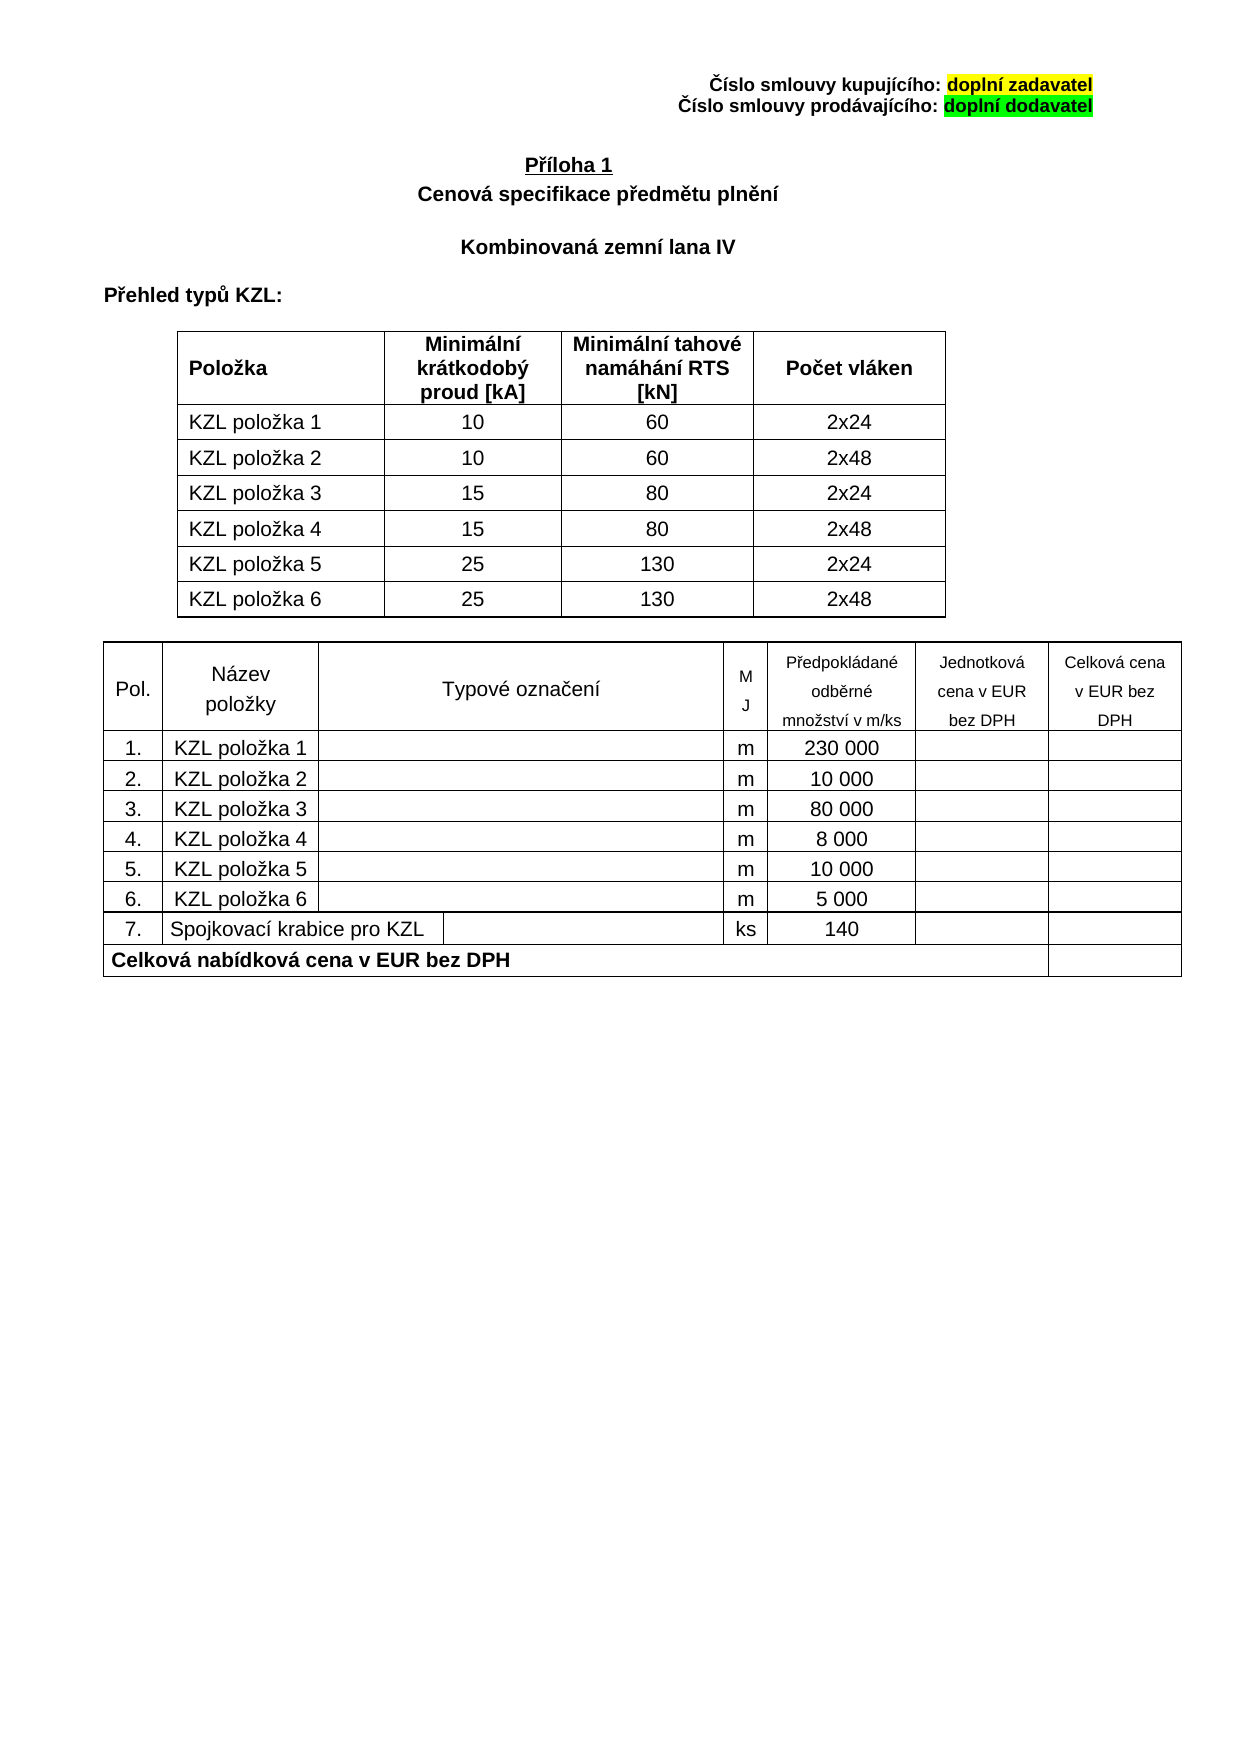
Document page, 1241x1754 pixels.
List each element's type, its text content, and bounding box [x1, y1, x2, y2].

table_cell [319, 791, 723, 821]
text Cenová specifikace předmětu plnění [103, 177, 1093, 206]
table_cell KZL položka 4 [178, 511, 384, 546]
table_cell KZL položka 5 [178, 547, 384, 581]
table_cell 80 [562, 476, 753, 510]
table_cell KZL položka 6 [163, 882, 318, 911]
table_cell [319, 822, 723, 851]
table_cell [916, 731, 1048, 760]
table_header Spojkovací krabice pro KZL [163, 913, 443, 943]
table_cell [319, 852, 723, 881]
table_cell m [724, 731, 767, 760]
table_cell [1049, 852, 1181, 881]
table_cell [916, 822, 1048, 851]
table_header Minimální krátkodobý proud [kA] [385, 332, 561, 404]
table_cell 25 [385, 582, 561, 616]
table_cell 15 [385, 476, 561, 510]
table_cell [1049, 822, 1181, 851]
table_cell [1049, 731, 1181, 760]
table_cell m [724, 882, 767, 911]
table_cell m [724, 822, 767, 851]
table_cell 2x24 [754, 547, 945, 581]
text Příloha 1 [44, 148, 1093, 177]
table_cell 130 [562, 582, 753, 616]
table_cell m [724, 791, 767, 821]
table_header Předpokládané odběrné množství v m/ks [768, 643, 915, 730]
table_header Minimální tahové namáhání RTS [kN] [562, 332, 753, 404]
table_cell 2. [104, 761, 162, 790]
table_cell 2x24 [754, 405, 945, 439]
table_cell KZL položka 2 [163, 761, 318, 790]
table_cell 10 000 [768, 852, 915, 881]
table_header Pol. [104, 643, 162, 730]
table_cell KZL položka 5 [163, 852, 318, 881]
table_cell [1049, 945, 1181, 976]
table_cell 25 [385, 547, 561, 581]
table_cell [1049, 882, 1181, 911]
table_cell Celková nabídková cena v EUR bez DPH [104, 945, 1048, 976]
table_cell 6. [104, 882, 162, 911]
table_cell 60 [562, 405, 753, 439]
table_cell m [724, 761, 767, 790]
table_cell 60 [562, 440, 753, 475]
table_header [916, 913, 1048, 943]
table_cell 15 [385, 511, 561, 546]
table_cell 3. [104, 791, 162, 821]
table_cell 230 000 [768, 731, 915, 760]
table_cell [916, 791, 1048, 821]
table_cell 5 000 [768, 882, 915, 911]
table_cell 10 [385, 440, 561, 475]
table_cell 4. [104, 822, 162, 851]
table_cell [319, 731, 723, 760]
table_cell KZL položka 2 [178, 440, 384, 475]
table_cell KZL položka 3 [163, 791, 318, 821]
table_header MJ [724, 643, 767, 730]
text Kombinovaná zemní lana IV [103, 235, 1093, 259]
table_header ks [724, 913, 767, 943]
table_header 7. [104, 913, 162, 943]
table_cell KZL položka 4 [163, 822, 318, 851]
table_cell [319, 882, 723, 911]
table_cell [1049, 761, 1181, 790]
table_cell 80 [562, 511, 753, 546]
table_cell [916, 852, 1048, 881]
table_header [1049, 913, 1181, 943]
table_cell 2x48 [754, 440, 945, 475]
table_header 140 [768, 913, 915, 943]
table_header Počet vláken [754, 332, 945, 404]
table_cell 8 000 [768, 822, 915, 851]
table_cell KZL položka 1 [178, 405, 384, 439]
text Přehled typů KZL: [103, 283, 1093, 307]
table_cell [916, 882, 1048, 911]
table_header Název položky [163, 643, 318, 730]
table_cell 130 [562, 547, 753, 581]
table_cell 5. [104, 852, 162, 881]
table_cell KZL položka 3 [178, 476, 384, 510]
table_header Položka [178, 332, 384, 404]
table_cell 1. [104, 731, 162, 760]
table_cell 10 [385, 405, 561, 439]
table_cell KZL položka 6 [178, 582, 384, 616]
table_cell 2x48 [754, 582, 945, 616]
table_header Typové označení [319, 643, 723, 730]
table_cell [1049, 791, 1181, 821]
table_cell m [724, 852, 767, 881]
table_header [444, 913, 723, 943]
table_cell [916, 761, 1048, 790]
table_cell 2x48 [754, 511, 945, 546]
table_cell KZL položka 1 [163, 731, 318, 760]
table_header Jednotková cena v EUR bez DPH [916, 643, 1048, 730]
table_cell 10 000 [768, 761, 915, 790]
table_header Celková cena v EUR bez DPH [1049, 643, 1181, 730]
table_cell [319, 761, 723, 790]
table_cell 80 000 [768, 791, 915, 821]
table_cell 2x24 [754, 476, 945, 510]
